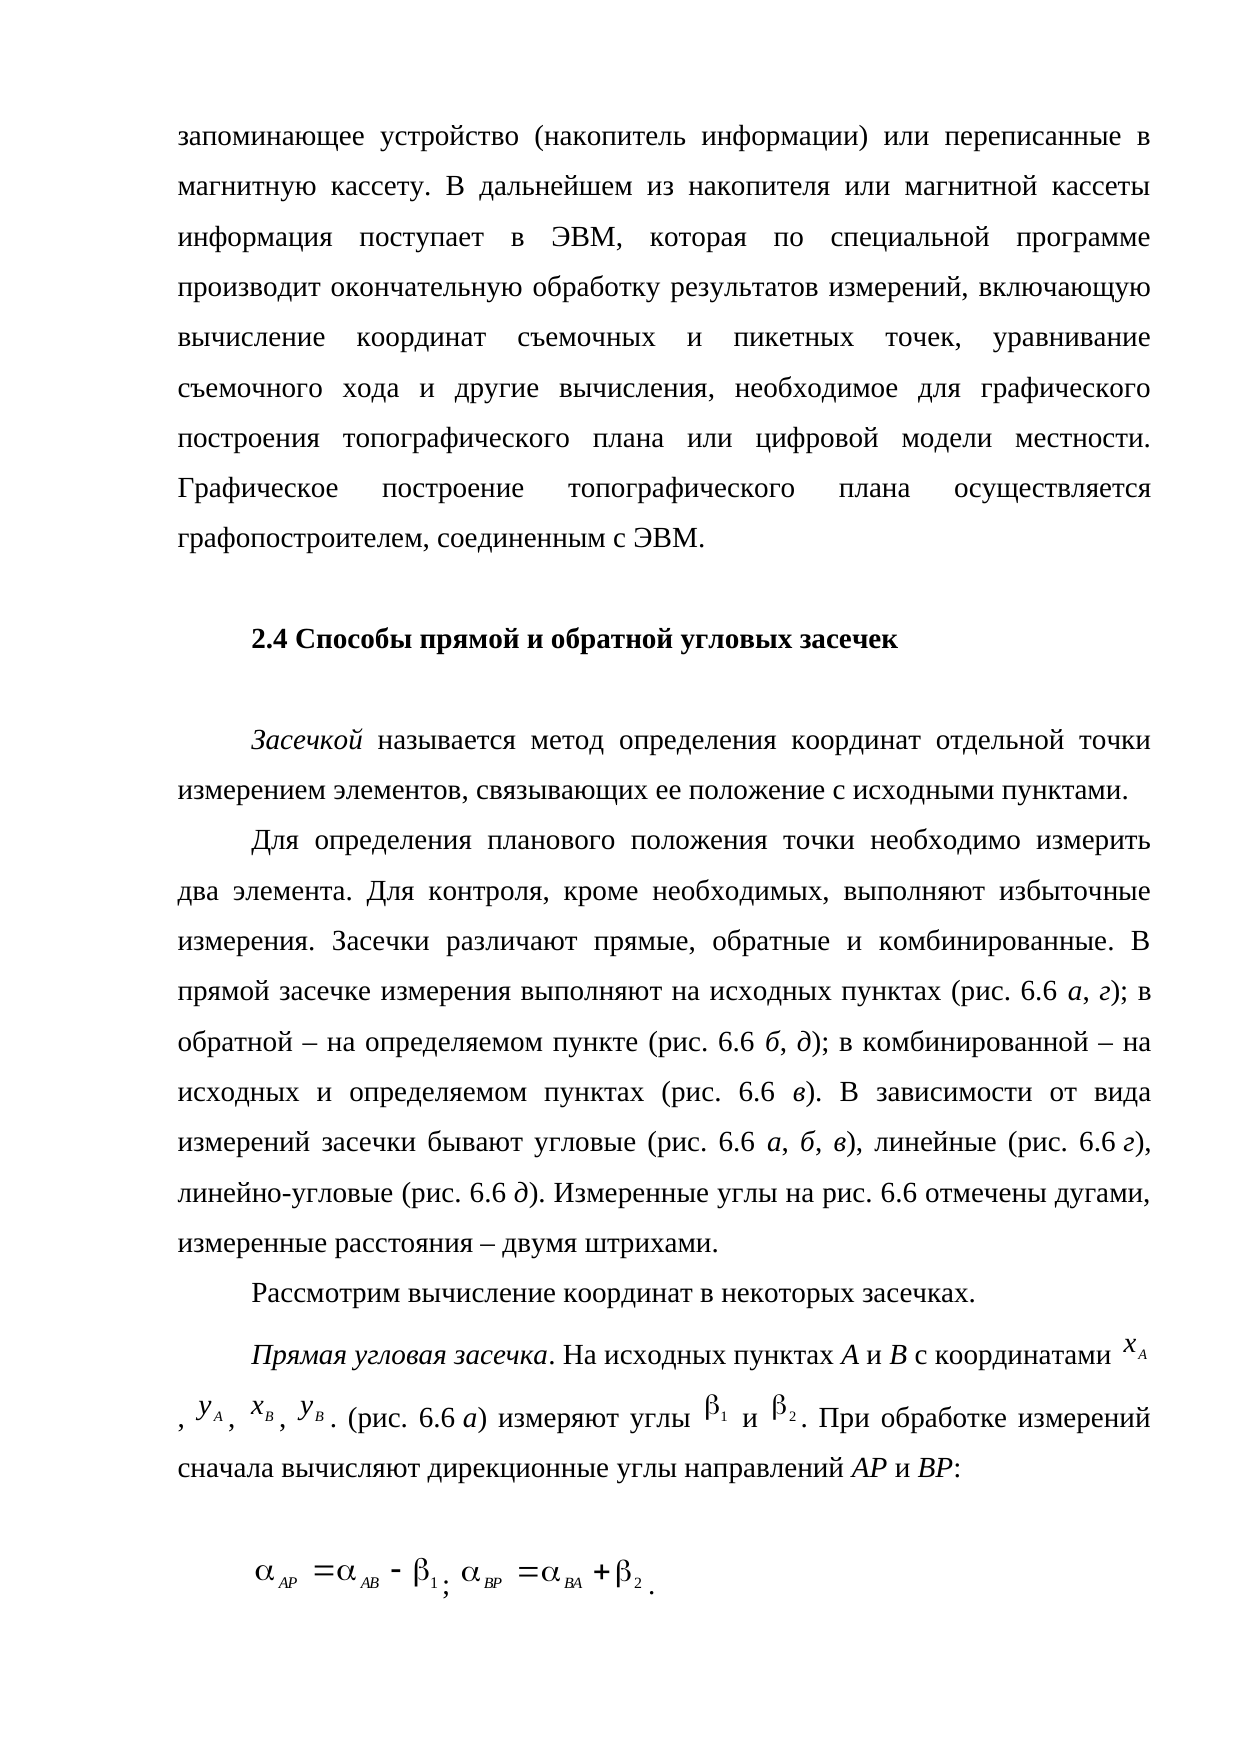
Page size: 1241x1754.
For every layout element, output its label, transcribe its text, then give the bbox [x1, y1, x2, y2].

text Для определения планового положения точки необходимо измерить два элемента. Для контроля, кроме необходимых, выполняют избыточные измерения. Засечки различают прямые, обратные и комбинированные. В прямой засечке измерения выполняют на исходных пунктах (рис. , г); в обратной – на определяемом пункте (рис. 6.6 б, д); в комбинированной – на исходных и определяемом пунктах (рис. 6.6 в). В зависимости от вида измерений засечки бывают угловые (рис. , б, в), линейные (рис. 6.6 г), линейно-угловые (рис. 6.6 д). Измеренные углы на рис. 6.6 отмечены дугами, измеренные расстояния – двумя штрихами. [177, 822, 1152, 1258]
text Рассмотрим вычисление координат в некоторых засечках. [177, 1275, 1152, 1309]
text 2.4 Способы прямой и обратной угловых засечек [177, 621, 1152, 655]
text Засечкой называется метод определения координат отдельной точки измерением элементов, связывающих ее положение с исходными пунктами. [177, 722, 1152, 806]
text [177, 118, 1152, 554]
text Прямая угловая засечка. На исходных пунктах A и B с координатами , , , . (рис. 6.6 а) измеряют углы и . При обработке измерений сначала вычисляют дирекционные углы направлений AP и BP: [177, 1326, 1152, 1483]
text ; . [177, 1551, 1152, 1601]
